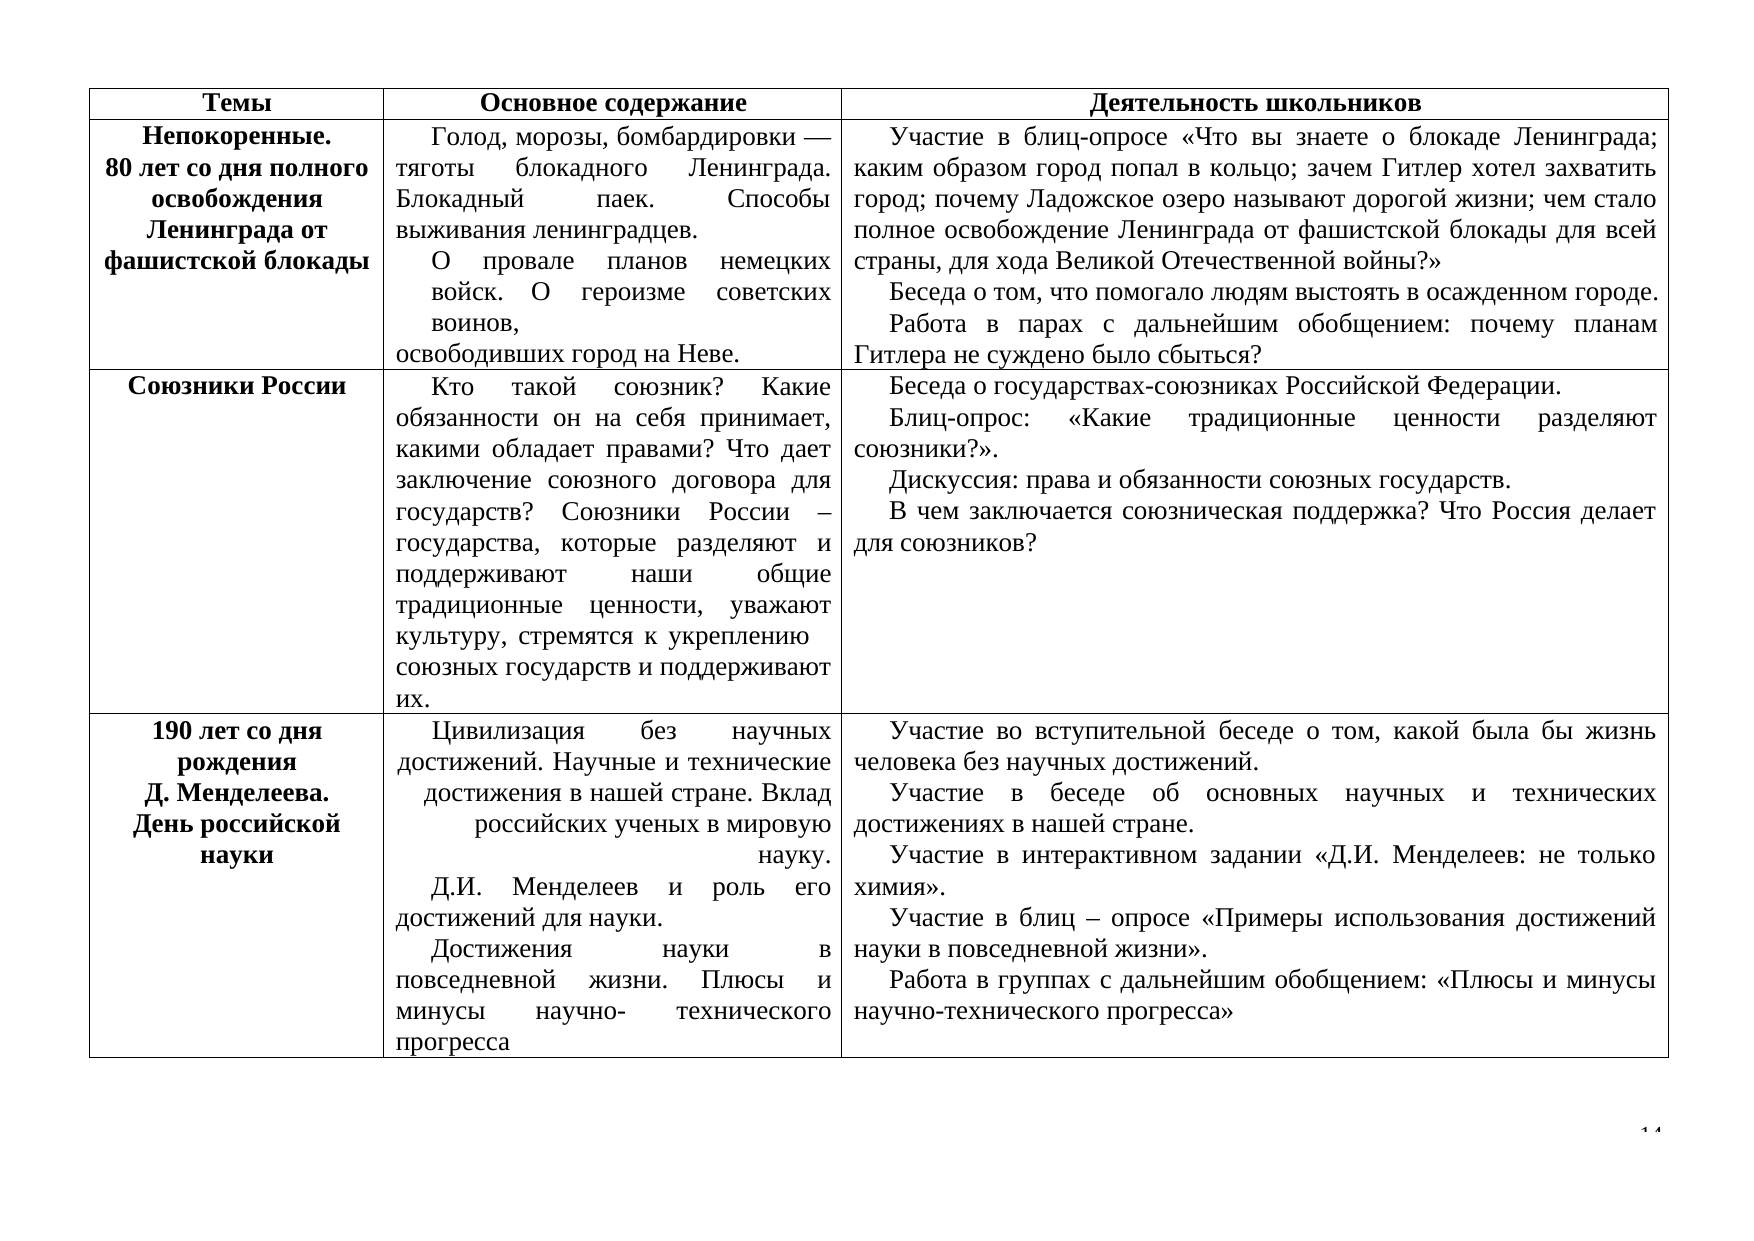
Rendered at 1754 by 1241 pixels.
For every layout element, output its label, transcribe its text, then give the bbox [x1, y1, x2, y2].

table_cell Союзники России [90, 370, 383, 713]
table_header Деятельность школьников [842, 89, 1668, 119]
table_cell Беседа о государствах-союзниках Российской Федерации. Блиц-опрос: «Какие традиционные ценности разделяют союзники?». Дискуссия: права и обязанности союзных государств. В чем заключается союзническая поддержка? Что Россия делает для союзников? [842, 370, 1668, 713]
table_cell 190 лет со дня рождения Д. Менделеева. День российской науки [90, 714, 383, 1057]
table_cell Кто такой союзник? Какие обязанности он на себя принимает, какими обладает правами? Что дает заключение союзного договора для государств? Союзники России – государства, которые разделяют и поддерживают наши общие традиционные ценности, уважают культуру, стремятся к укреплению союзных государств и поддерживают их. [384, 370, 841, 713]
table_header Основное содержание [384, 89, 841, 119]
table_header Темы [90, 89, 383, 119]
table_cell Непокоренные. 80 лет со дня полного освобождения Ленинграда от фашистской блокады [90, 120, 383, 369]
table_cell Участие в блиц-опросе «Что вы знаете о блокаде Ленинграда; каким образом город попал в кольцо; зачем Гитлер хотел захватить город; почему Ладожское озеро называют дорогой жизни; чем стало полное освобождение Ленинграда от фашистской блокады для всей страны, для хода Великой Отечественной войны?» Беседа о том, что помогало людям выстоять в осажденном городе. Работа в парах с дальнейшим обобщением: почему планам Гитлера не суждено было сбыться? [842, 120, 1668, 369]
table_cell Цивилизация без научных достижений. Научные и технические достижения в нашей стране. Вклад российских ученых в мировую науку. Д.И. Менделеев и роль его достижений для науки. Достижения науки в повседневной жизни. Плюсы и минусы научно- технического прогресса [384, 714, 841, 1057]
table_cell Голод, морозы, бомбардировки — тяготы блокадного Ленинграда. Блокадный паек. Способы выживания ленинградцев. О провале планов немецких войск. О героизме советских воинов, освободивших город на Неве. [384, 120, 841, 369]
table_cell Участие во вступительной беседе о том, какой была бы жизнь человека без научных достижений. Участие в беседе об основных научных и технических достижениях в нашей стране. Участие в интерактивном задании «Д.И. Менделеев: не только химия». Участие в блиц – опросе «Примеры использования достижений науки в повседневной жизни». Работа в группах с дальнейшим обобщением: «Плюсы и минусы научно-технического прогресса» [842, 714, 1668, 1057]
